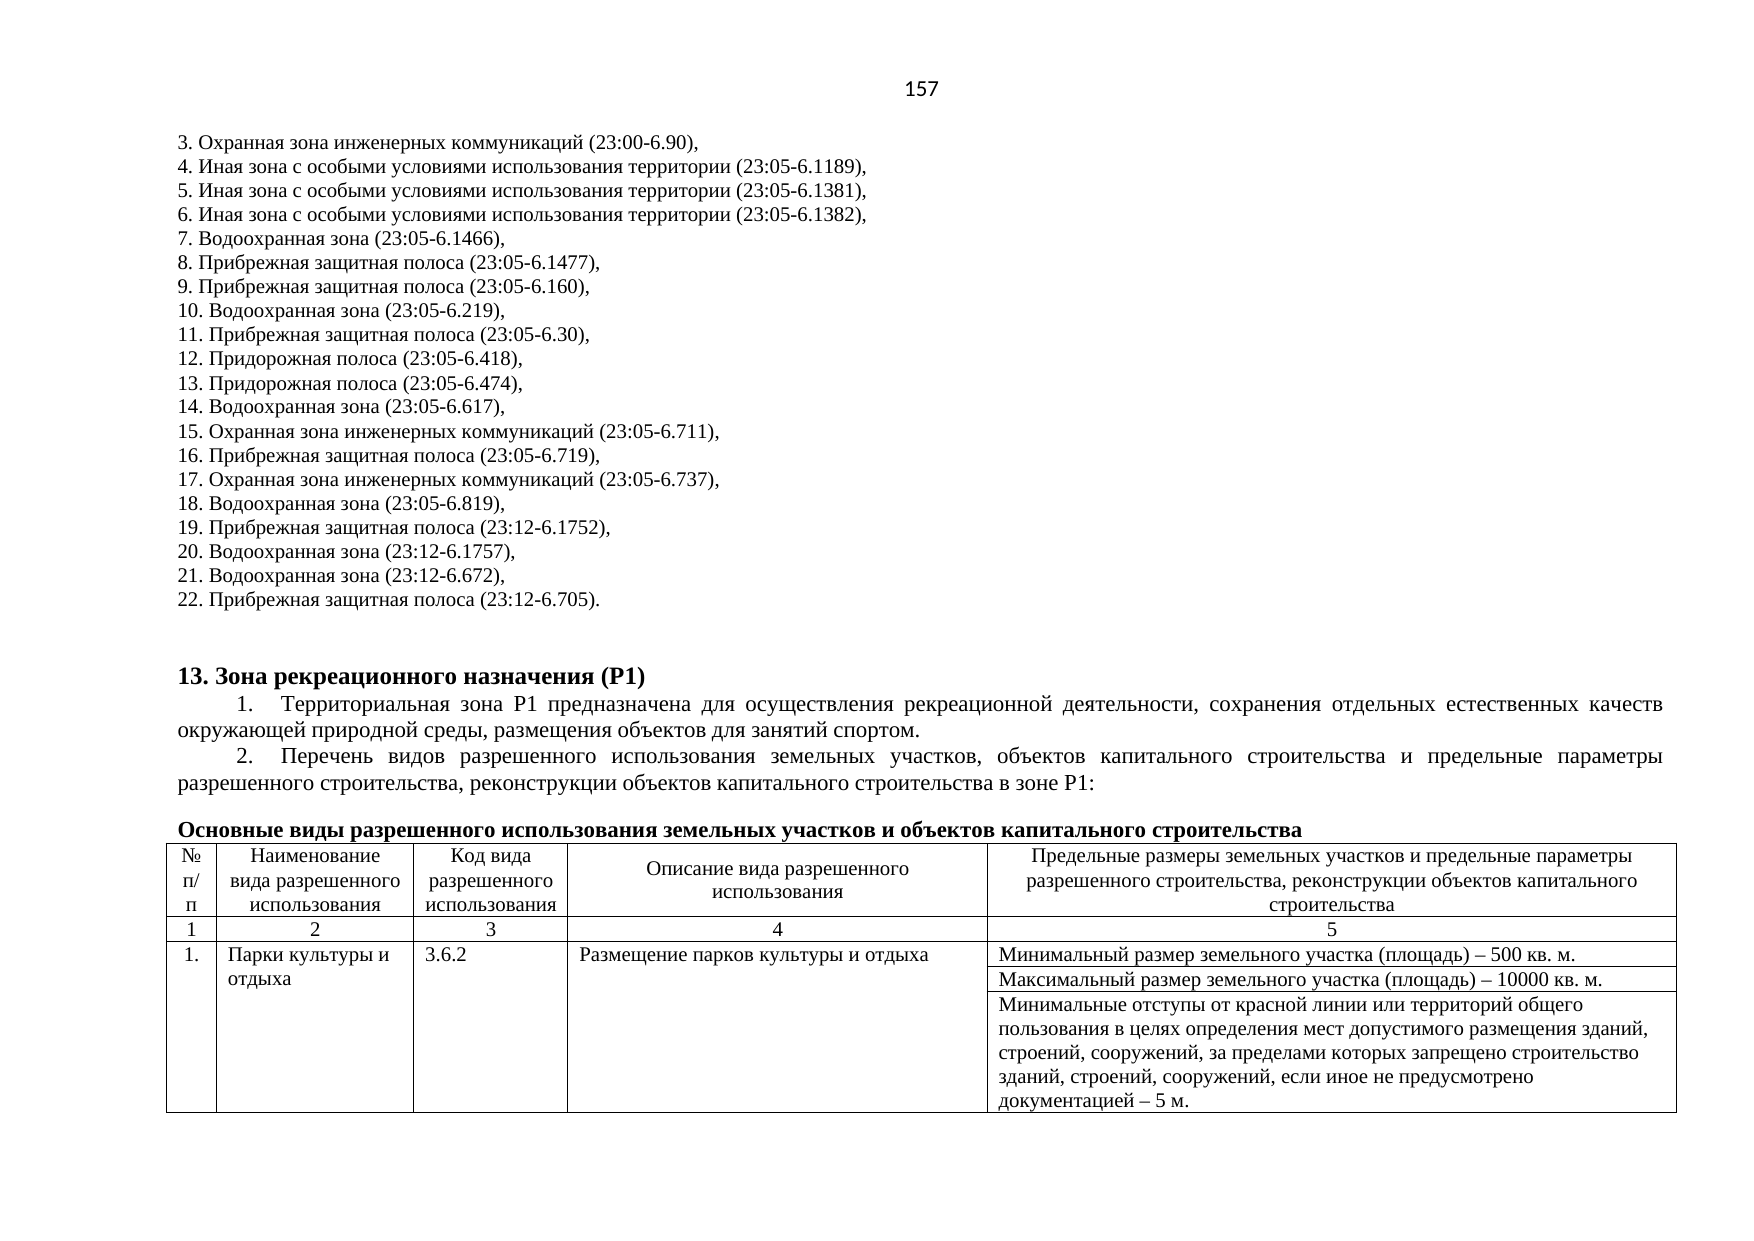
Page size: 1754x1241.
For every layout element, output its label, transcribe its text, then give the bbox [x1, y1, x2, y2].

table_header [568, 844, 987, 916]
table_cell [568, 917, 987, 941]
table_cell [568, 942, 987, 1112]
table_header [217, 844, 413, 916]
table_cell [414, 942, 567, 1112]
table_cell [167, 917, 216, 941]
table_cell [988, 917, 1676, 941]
text 1. Территориальная зона Р1 предназначена для осуществления рекреационной деятельности, сохранения отдельных естественных качеств окружающей природной среды, размещения объектов для занятий спортом. [177, 690, 1665, 742]
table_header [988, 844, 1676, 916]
subtitle Основные виды разрешенного использования земельных участков и объектов капитального строительства [177, 816, 1665, 842]
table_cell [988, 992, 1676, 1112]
text 2. Перечень видов разрешенного использования земельных участков, объектов капитального строительства и предельные параметры разрешенного строительства, реконструкции объектов капитального строительства в зоне Р1: [177, 742, 1665, 795]
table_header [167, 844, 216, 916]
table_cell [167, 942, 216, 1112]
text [177, 130, 1665, 611]
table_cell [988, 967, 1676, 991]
subtitle 13. Зона рекреационного назначения (Р1) [177, 661, 1665, 690]
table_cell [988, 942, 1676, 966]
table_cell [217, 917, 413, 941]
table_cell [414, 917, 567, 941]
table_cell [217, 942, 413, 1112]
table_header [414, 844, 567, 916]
